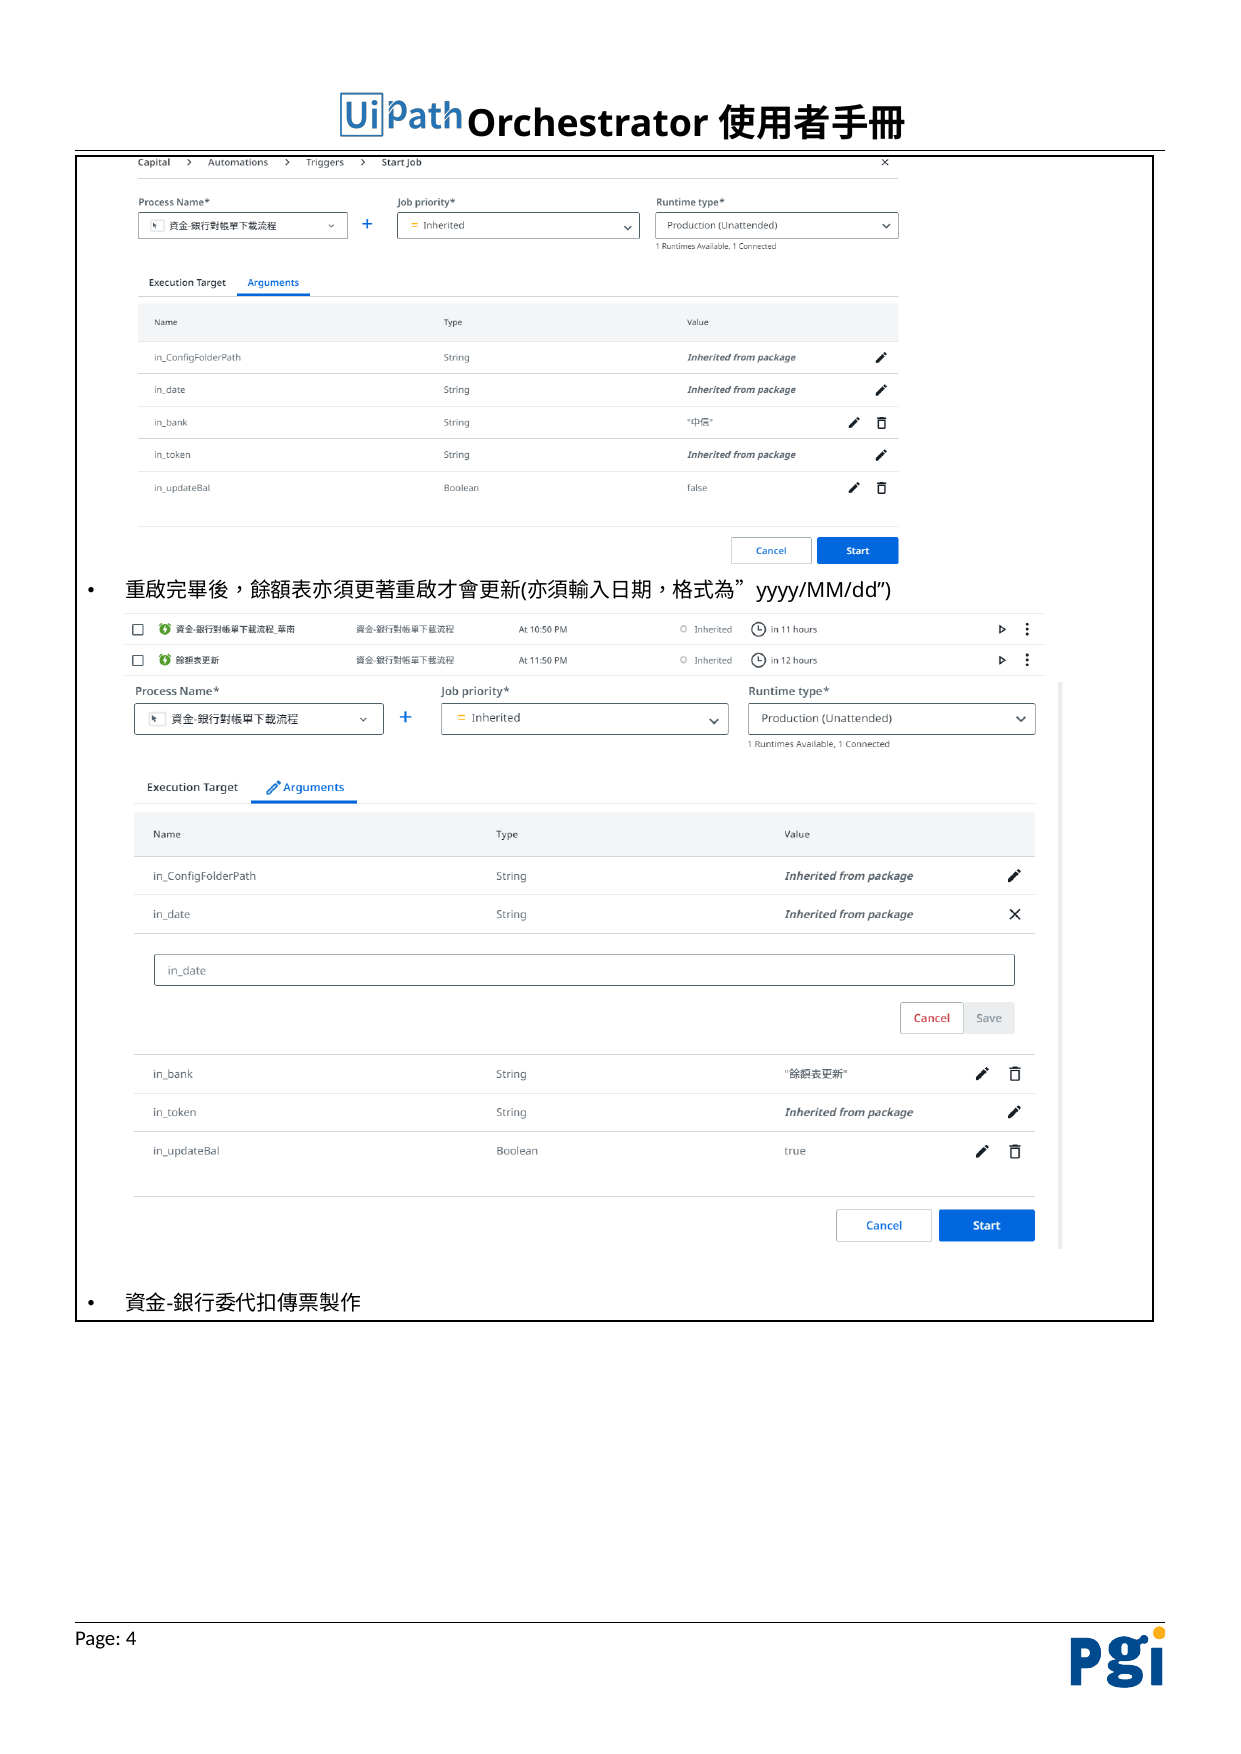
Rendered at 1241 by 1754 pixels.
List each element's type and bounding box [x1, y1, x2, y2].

table_cell [77, 157, 1152, 1320]
picture [124, 157, 909, 568]
picture [334, 88, 467, 137]
picture [124, 607, 1063, 1249]
picture [1070, 1626, 1166, 1688]
